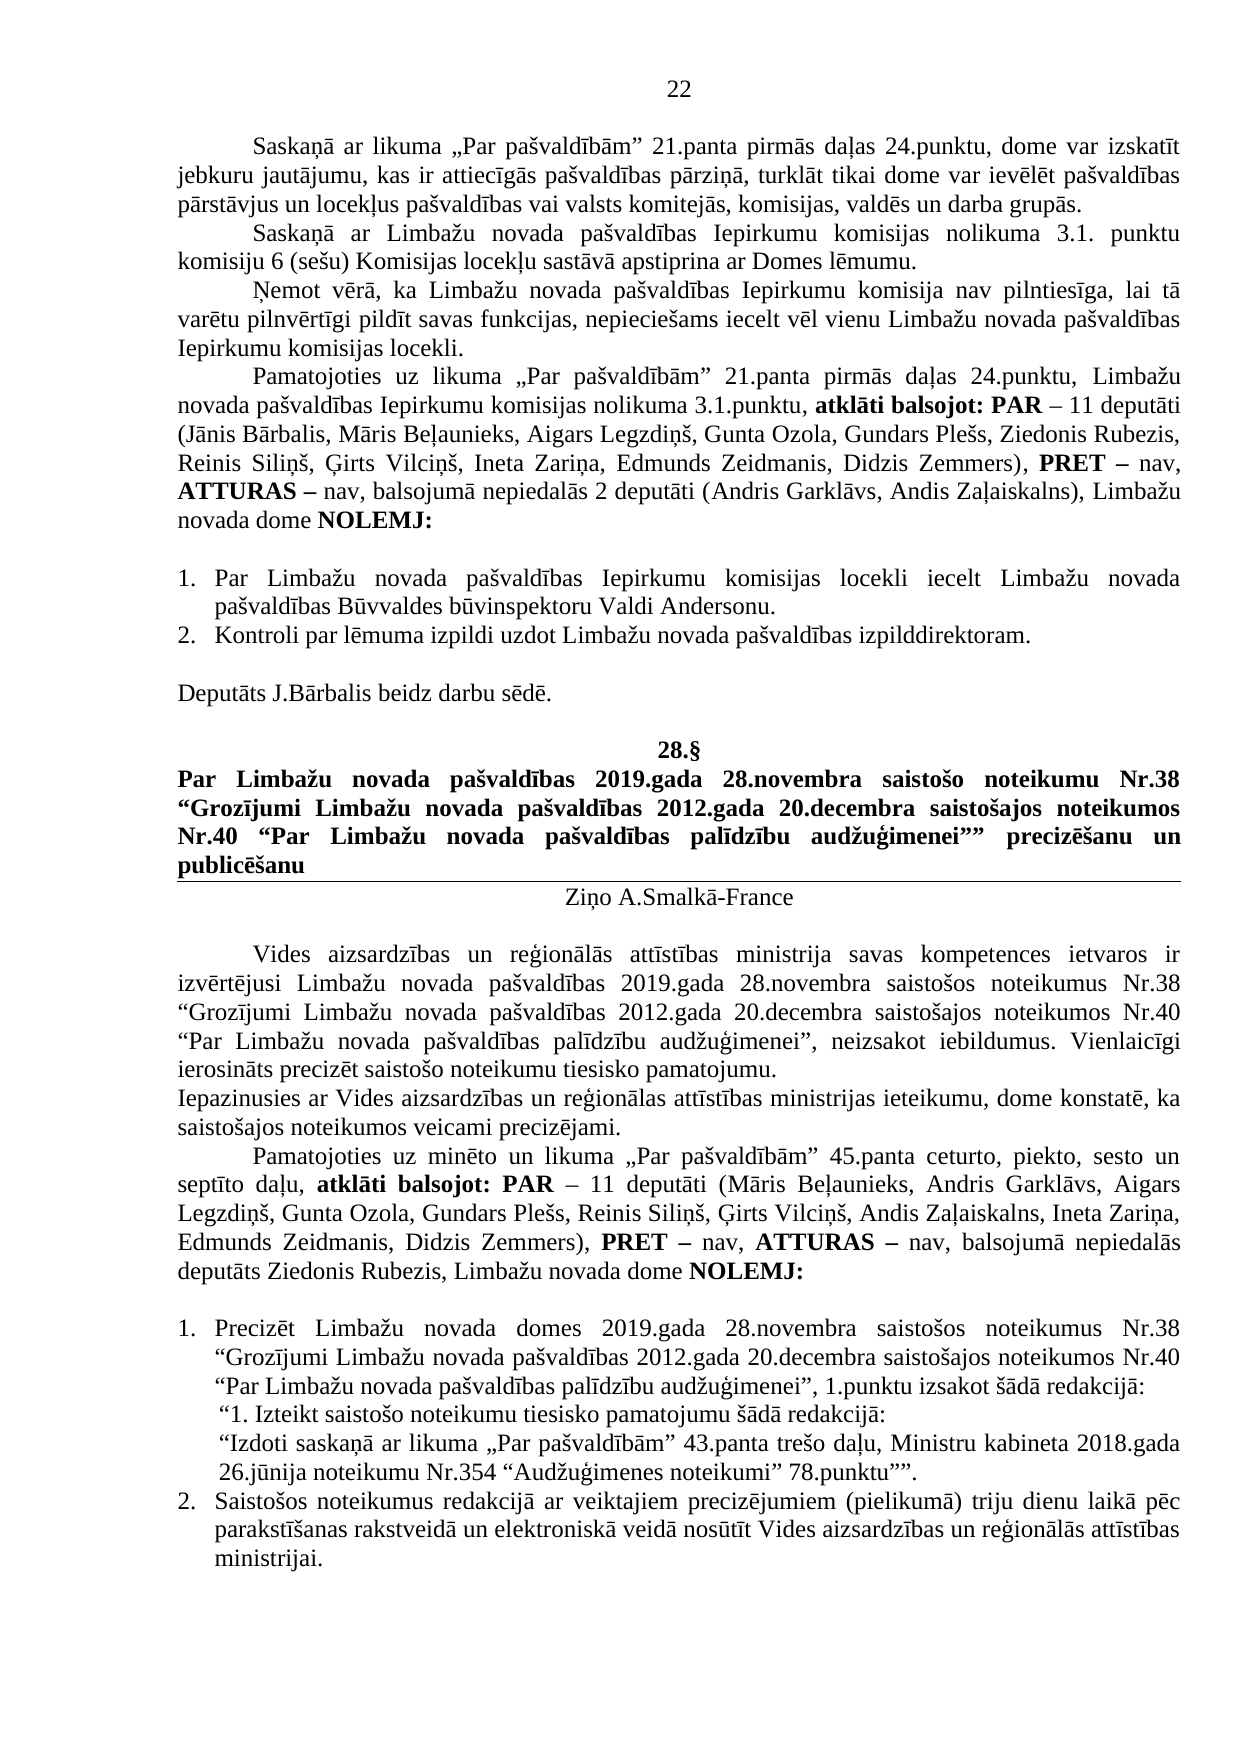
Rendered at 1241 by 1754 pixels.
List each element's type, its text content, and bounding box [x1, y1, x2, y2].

text Saskaņā ar likuma „Par pašvaldībām” 21.panta pirmās daļas 24.punktu, dome var izskatīt jebkuru jautājumu, kas ir attiecīgās pašvaldības pārziņā, turklāt tikai dome var ievēlēt pašvaldības pārstāvjus un locekļus pašvaldības vai valsts komitejās, komisijas, valdēs un darba grupās. [177, 131, 1181, 218]
list Precizēt Limbažu novada domes 2019.gada 28.novembra saistošos noteikumus Nr.38 “Grozījumi Limbažu novada pašvaldības 2012.gada 20.decembra saistošajos noteikumos Nr.40 “Par Limbažu novada pašvaldības palīdzību audžuģimenei”, 1.punktu izsakot šādā redakcijā: [177, 1313, 1181, 1399]
text Par Limbažu novada pašvaldības 2019.gada 28.novembra saistošo noteikumu Nr.38 “Grozījumi Limbažu novada pašvaldības 2012.gada 20.decembra saistošajos noteikumos Nr.40 “Par Limbažu novada pašvaldības palīdzību audžuģimenei”” precizēšanu un publicēšanu [177, 764, 1181, 881]
list Kontroli par lēmuma izpildi uzdot Limbažu novada pašvaldības izpilddirektoram. [177, 620, 1181, 649]
text Saskaņā ar Limbažu novada pašvaldības Iepirkumu komisijas nolikuma 3.1. punktu komisiju 6 (sešu) Komisijas locekļu sastāvā apstiprina ar Domes lēmumu. [177, 218, 1181, 275]
text “1. Izteikt saistošo noteikumu tiesisko pamatojumu šādā redakcijā: [218, 1399, 1181, 1428]
text 28.§ [177, 735, 1181, 764]
text Pamatojoties uz minēto un likuma „Par pašvaldībām” 45.panta ceturto, piekto, sesto un septīto daļu, atklāti balsojot: PAR – 11 deputāti (Māris Beļaunieks, Andris Garklāvs, Aigars Legzdiņš, Gunta Ozola, Gundars Plešs, Reinis Siliņš, Ģirts Vilciņš, Andis Zaļaiskalns, Ineta Zariņa, Edmunds Zeidmanis, Didzis Zemmers), PRET – nav, ATTURAS – nav, balsojumā nepiedalās deputāts Ziedonis Rubezis, Limbažu novada dome NOLEMJ: [177, 1141, 1181, 1284]
text Vides aizsardzības un reģionālās attīstības ministrija savas kompetences ietvaros ir izvērtējusi Limbažu novada pašvaldības 2019.gada 28.novembra saistošos noteikumus Nr.38 “Grozījumi Limbažu novada pašvaldības 2012.gada 20.decembra saistošajos noteikumos Nr.40 “Par Limbažu novada pašvaldības palīdzību audžuģimenei”, neizsakot iebildumus. Vienlaicīgi ierosināts precizēt saistošo noteikumu tiesisko pamatojumu. [177, 939, 1181, 1083]
text Deputāts J.Bārbalis beidz darbu sēdē. [177, 678, 1181, 706]
text Ņemot vērā, ka Limbažu novada pašvaldības Iepirkumu komisija nav pilntiesīga, lai tā varētu pilnvērtīgi pildīt savas funkcijas, nepieciešams iecelt vēl vienu Limbažu novada pašvaldības Iepirkumu komisijas locekli. [177, 275, 1181, 361]
text “Izdoti saskaņā ar likuma „Par pašvaldībām” 43.panta trešo daļu, Ministru kabineta 2018.gada 26.jūnija noteikumu Nr.354 “Audžuģimenes noteikumi” 78.punktu””. [218, 1428, 1181, 1486]
text Iepazinusies ar Vides aizsardzības un reģionālas attīstības ministrijas ieteikumu, dome konstatē, ka saistošajos noteikumos veicami precizējami. [177, 1083, 1181, 1141]
list Saistošos noteikumus redakcijā ar veiktajiem precizējumiem (pielikumā) triju dienu laikā pēc parakstīšanas rakstveidā un elektroniskā veidā nosūtīt Vides aizsardzības un reģionālās attīstības ministrijai. [177, 1486, 1181, 1572]
list Par Limbažu novada pašvaldības Iepirkumu komisijas locekli iecelt Limbažu novada pašvaldības Būvvaldes būvinspektoru Valdi Andersonu. [177, 563, 1181, 620]
text Pamatojoties uz likuma „Par pašvaldībām” 21.panta pirmās daļas 24.punktu, Limbažu novada pašvaldības Iepirkumu komisijas nolikuma 3.1.punktu, atklāti balsojot: PAR – 11 deputāti (Jānis Bārbalis, Māris Beļaunieks, Aigars Legzdiņš, Gunta Ozola, Gundars Plešs, Ziedonis Rubezis, Reinis Siliņš, Ģirts Vilciņš, Ineta Zariņa, Edmunds Zeidmanis, Didzis Zemmers), PRET – nav, ATTURAS – nav, balsojumā nepiedalās 2 deputāti (Andris Garklāvs, Andis Zaļaiskalns), Limbažu novada dome NOLEMJ: [177, 361, 1181, 534]
text Ziņo A.Smalkā-France [177, 882, 1181, 911]
